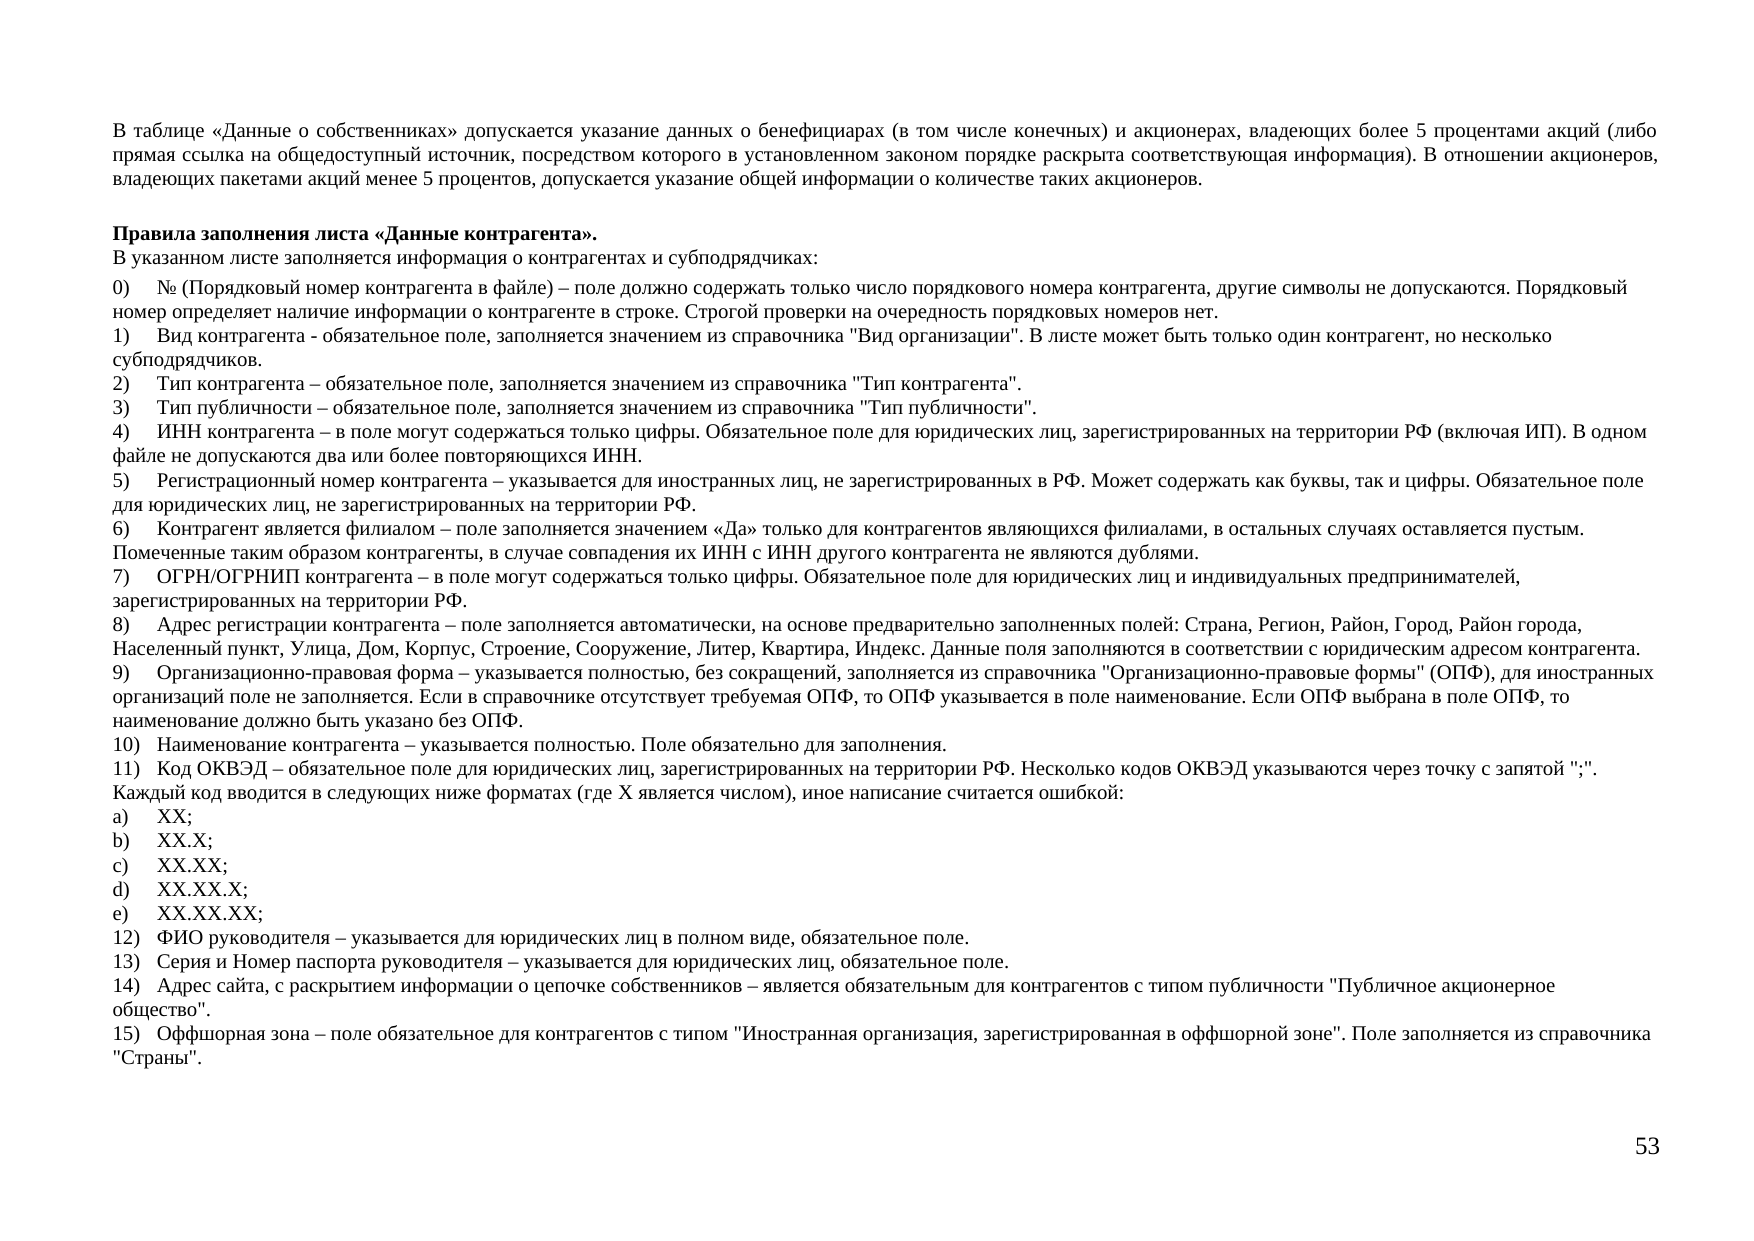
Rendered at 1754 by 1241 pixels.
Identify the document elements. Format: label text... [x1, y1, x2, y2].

list Серия и Номер паспорта руководителя – указывается для юридических лиц, обязательное поле. [112, 949, 1660, 973]
list XX.XX.X; [112, 877, 1660, 901]
list XX; [112, 804, 1660, 828]
list Оффшорная зона – поле обязательное для контрагентов с типом "Иностранная организация, зарегистрированная в оффшорной зоне". Поле заполняется из справочника "Страны". [112, 1021, 1660, 1069]
list ФИО руководителя – указывается для юридических лиц в полном виде, обязательное поле. [112, 925, 1660, 949]
list Адрес регистрации контрагента – поле заполняется автоматически, на основе предварительно заполненных полей: Страна, Регион, Район, Город, Район города, Населенный пункт, Улица, Дом, Корпус, Строение, Сооружение, Литер, Квартира, Индекс. Данные поля заполняются в соответствии с юридическим адресом контрагента. [112, 612, 1660, 660]
list ИНН контрагента – в поле могут содержаться только цифры. Обязательное поле для юридических лиц, зарегистрированных на территории РФ (включая ИП). В одном файле не допускаются два или более повторяющихся ИНН. [112, 419, 1660, 467]
list Код ОКВЭД – обязательное поле для юридических лиц, зарегистрированных на территории РФ. Несколько кодов ОКВЭД указываются через точку с запятой ";". Каждый код вводится в следующих ниже форматах (где X является числом), иное написание считается ошибкой: [112, 756, 1660, 804]
list Контрагент является филиалом – поле заполняется значением «Да» только для контрагентов являющихся филиалами, в остальных случаях оставляется пустым. Помеченные таким образом контрагенты, в случае совпадения их ИНН с ИНН другого контрагента не являются дублями. [112, 516, 1660, 564]
text Правила заполнения листа «Данные контрагента». [112, 221, 1660, 245]
list Тип контрагента – обязательное поле, заполняется значением из справочника "Тип контрагента". [112, 371, 1660, 395]
list XX.X; [112, 828, 1660, 852]
list Тип публичности – обязательное поле, заполняется значением из справочника "Тип публичности". [112, 395, 1660, 419]
list № (Порядковый номер контрагента в файле) – поле должно содержать только число порядкового номера контрагента, другие символы не допускаются. Порядковый номер определяет наличие информации о контрагенте в строке. Строгой проверки на очередность порядковых номеров нет. [112, 275, 1660, 323]
list ОГРН/ОГРНИП контрагента – в поле могут содержаться только цифры. Обязательное поле для юридических лиц и индивидуальных предпринимателей, зарегистрированных на территории РФ. [112, 564, 1660, 612]
list Вид контрагента - обязательное поле, заполняется значением из справочника "Вид организации". В листе может быть только один контрагент, но несколько субподрядчиков. [112, 323, 1660, 371]
text В таблице «Данные о собственниках» допускается указание данных о бенефициарах (в том числе конечных) и акционерах, владеющих более 5 процентами акций (либо прямая ссылка на общедоступный источник, посредством которого в установленном законом порядке раскрыта соответствующая информация). В отношении акционеров, владеющих пакетами акций менее 5 процентов, допускается указание общей информации о количестве таких акционеров. [112, 118, 1660, 190]
list XX.XX; [112, 852, 1660, 877]
list Адрес сайта, с раскрытием информации о цепочке собственников – является обязательным для контрагентов с типом публичности "Публичное акционерное общество". [112, 973, 1660, 1021]
list Регистрационный номер контрагента – указывается для иностранных лиц, не зарегистрированных в РФ. Может содержать как буквы, так и цифры. Обязательное поле для юридических лиц, не зарегистрированных на территории РФ. [112, 467, 1660, 516]
list Организационно-правовая форма – указывается полностью, без сокращений, заполняется из справочника "Организационно-правовые формы" (ОПФ), для иностранных организаций поле не заполняется. Если в справочнике отсутствует требуемая ОПФ, то ОПФ указывается в поле наименование. Если ОПФ выбрана в поле ОПФ, то наименование должно быть указано без ОПФ. [112, 660, 1660, 732]
list XX.XX.XX; [112, 901, 1660, 925]
text В указанном листе заполняется информация о контрагентах и субподрядчиках: [112, 245, 1660, 269]
list Наименование контрагента – указывается полностью. Поле обязательно для заполнения. [112, 732, 1660, 756]
